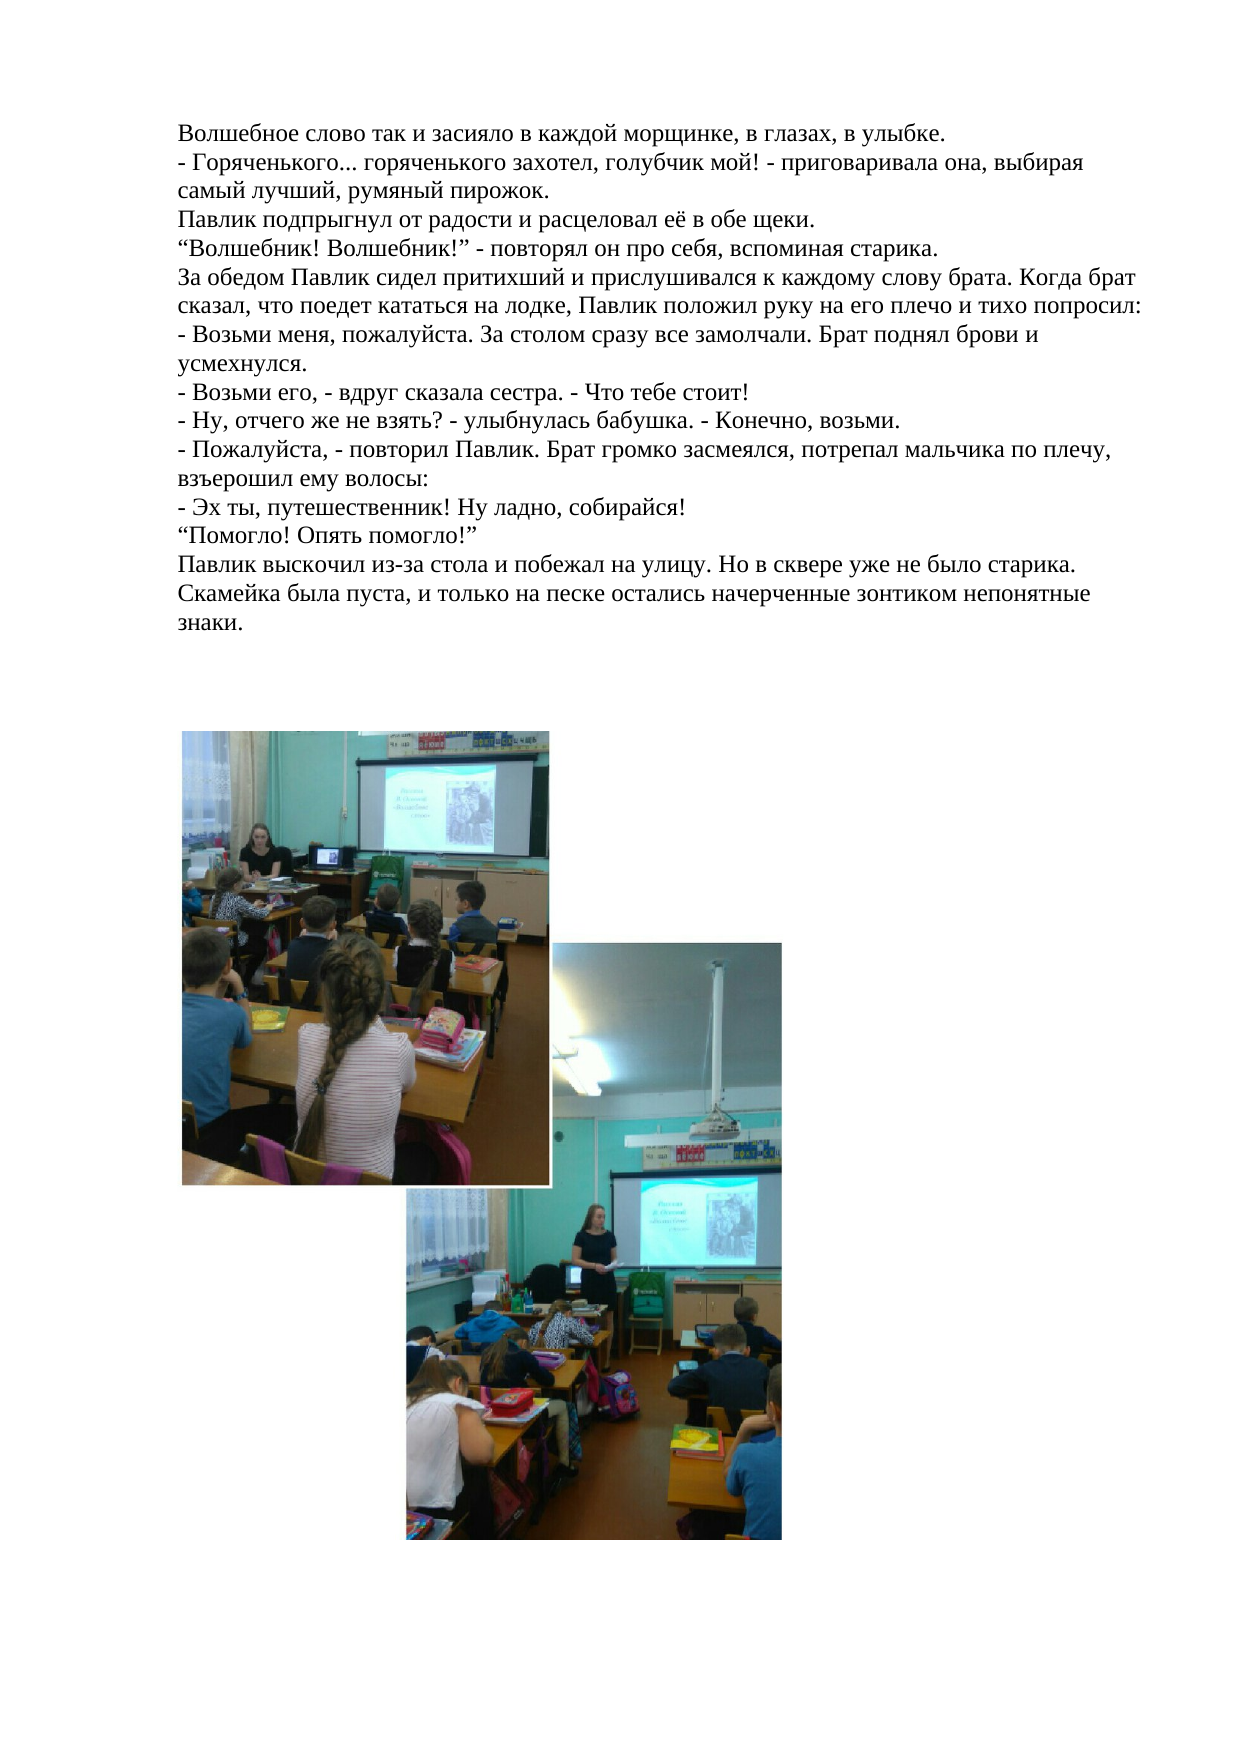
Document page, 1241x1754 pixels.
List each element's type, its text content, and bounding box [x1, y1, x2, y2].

text - Ну, отчего же не взять? - улыбнулась бабушка. - Конечно, возьми. [177, 406, 1152, 434]
text - Горяченького... горяченького захотел, голубчик мой! - приговаривала она, выбирая самый лучший, румяный пирожок. [177, 147, 1152, 204]
text - Пожалуйста, - повторил Павлик. Брат громко засмеялся, потрепал мальчика по плечу, взъерошил ему волосы: [177, 434, 1152, 492]
text Павлик подпрыгнул от радости и расцеловал её в обе щеки. [177, 204, 1152, 233]
text - Возьми его, - вдруг сказала сестра. - Что тебе стоит! [177, 377, 1152, 406]
text “Волшебник! Волшебник!” - повторял он про себя, вспоминая старика. [177, 233, 1152, 262]
text - Эх ты, путешественник! Ну ладно, собирайся! [177, 492, 1152, 521]
text Павлик выскочил из-за стола и побежал на улицу. Но в сквере уже не было старика. Скамейка была пуста, и только на песке остались начерченные зонтиком непонятные знаки. [177, 549, 1152, 636]
text “Помогло! Опять помогло!” [177, 521, 1152, 549]
text Волшебное слово так и засияло в каждой морщинке, в глазах, в улыбке. [177, 118, 1152, 147]
text За обедом Павлик сидел притихший и прислушивался к каждому слову брата. Когда брат сказал, что поедет кататься на лодке, Павлик положил руку на его плечо и тихо попросил: [177, 262, 1152, 319]
picture [177, 731, 784, 1540]
text - Возьми меня, пожалуйста. За столом сразу все замолчали. Брат поднял брови и усмехнулся. [177, 319, 1152, 377]
